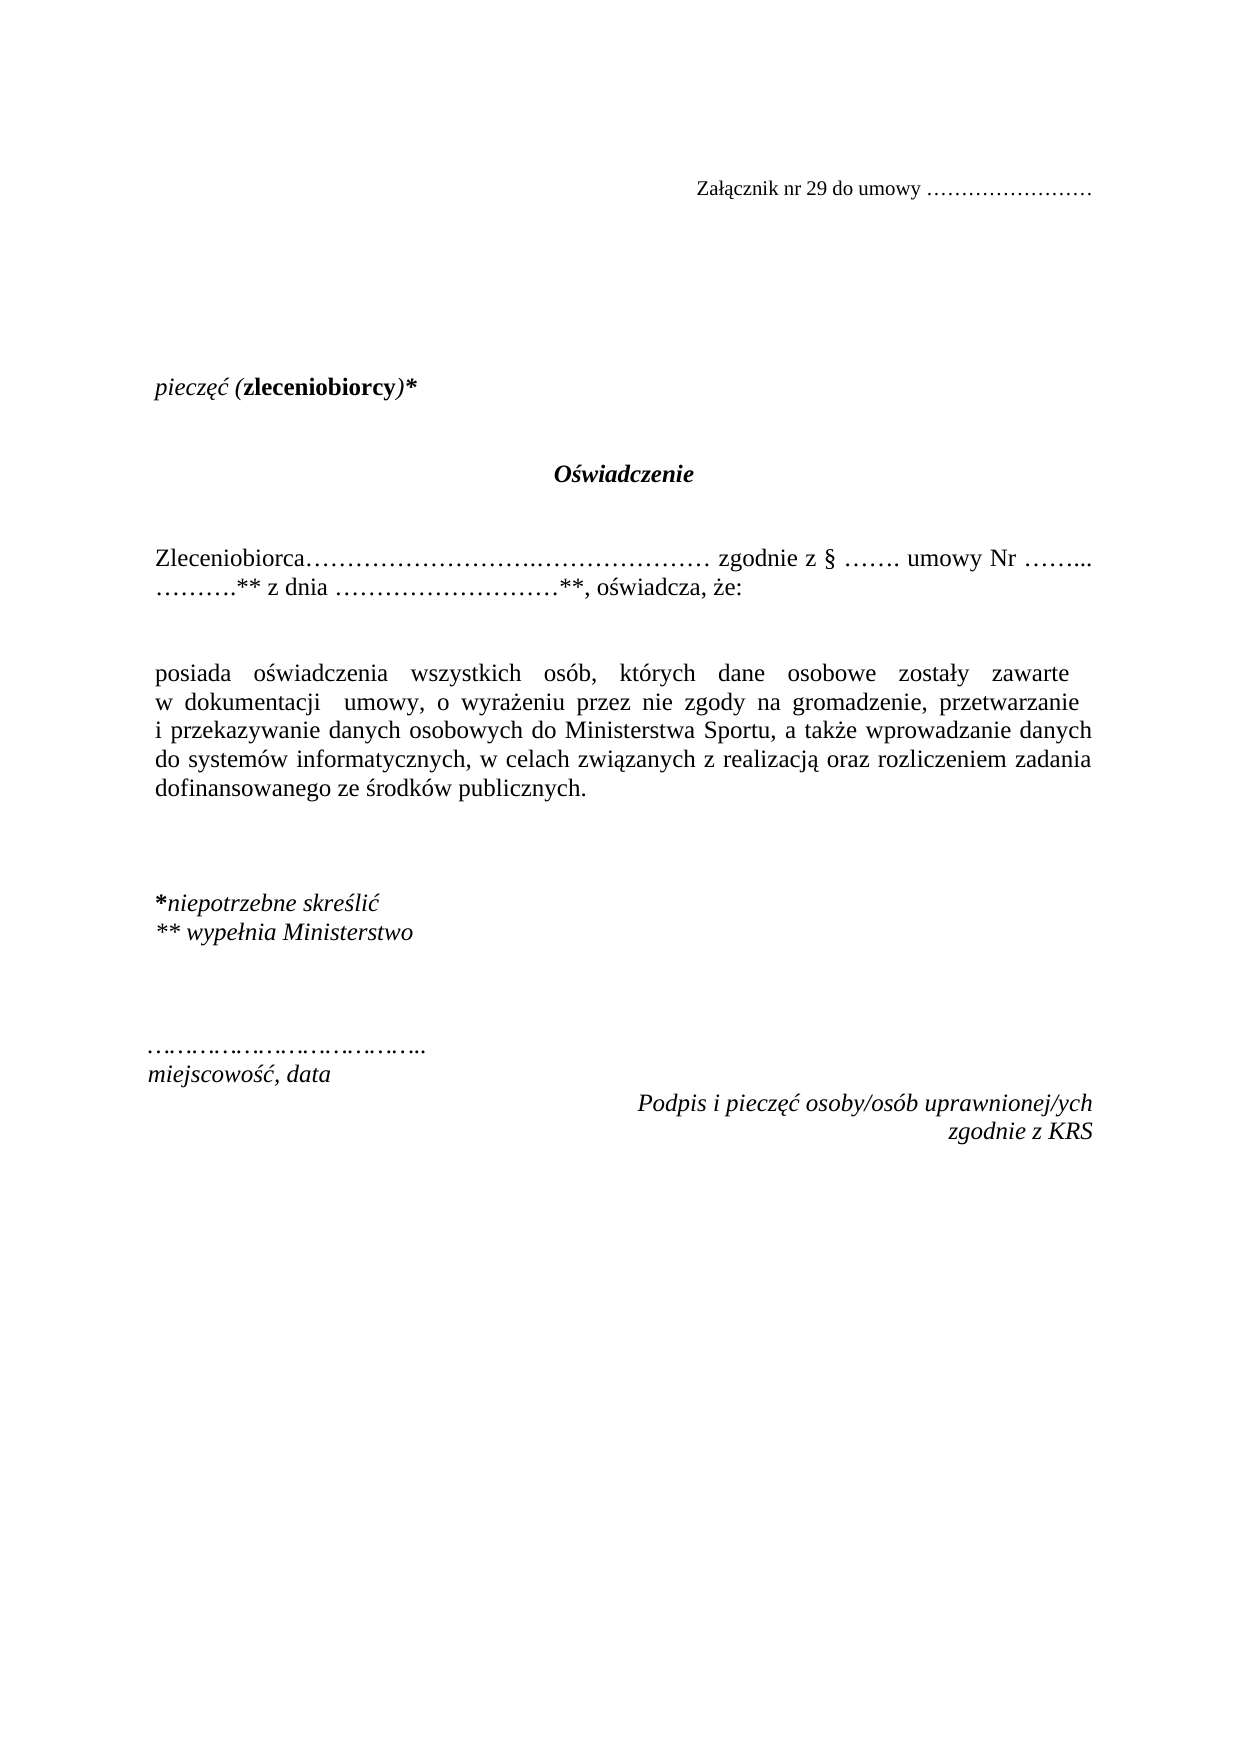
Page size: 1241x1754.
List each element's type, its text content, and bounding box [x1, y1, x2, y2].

text Oświadczenie [155, 459, 1093, 487]
text Zleceniobiorca……………………….………………… zgodnie z § ……. umowy Nr ……...……….** z dnia ………………………**, oświadcza, że: [155, 543, 1093, 601]
text Załącznik nr 29 do umowy …………………… [155, 148, 1093, 200]
text *niepotrzebne skreślić [155, 888, 1093, 917]
text pieczęć (zleceniobiorcy)* [155, 372, 1093, 401]
text ……………………………….. [148, 1030, 1093, 1059]
text ** wypełnia Ministerstwo [155, 917, 1093, 945]
text miejscowość, data [148, 1059, 1093, 1088]
text posiada oświadczenia wszystkich osób, których dane osobowe zostały zawarte w dokumentacji umowy, o wyrażeniu przez nie zgody na gromadzenie, przetwarzanie i przekazywanie danych osobowych do Ministerstwa Sportu, a także wprowadzanie danych do systemów informatycznych, w celach związanych z realizacją oraz rozliczeniem zadania dofinansowanego ze środków publicznych. [155, 658, 1093, 802]
text Podpis i pieczęć osoby/osób uprawnionej/ych zgodnie z KRS [148, 1088, 1093, 1145]
